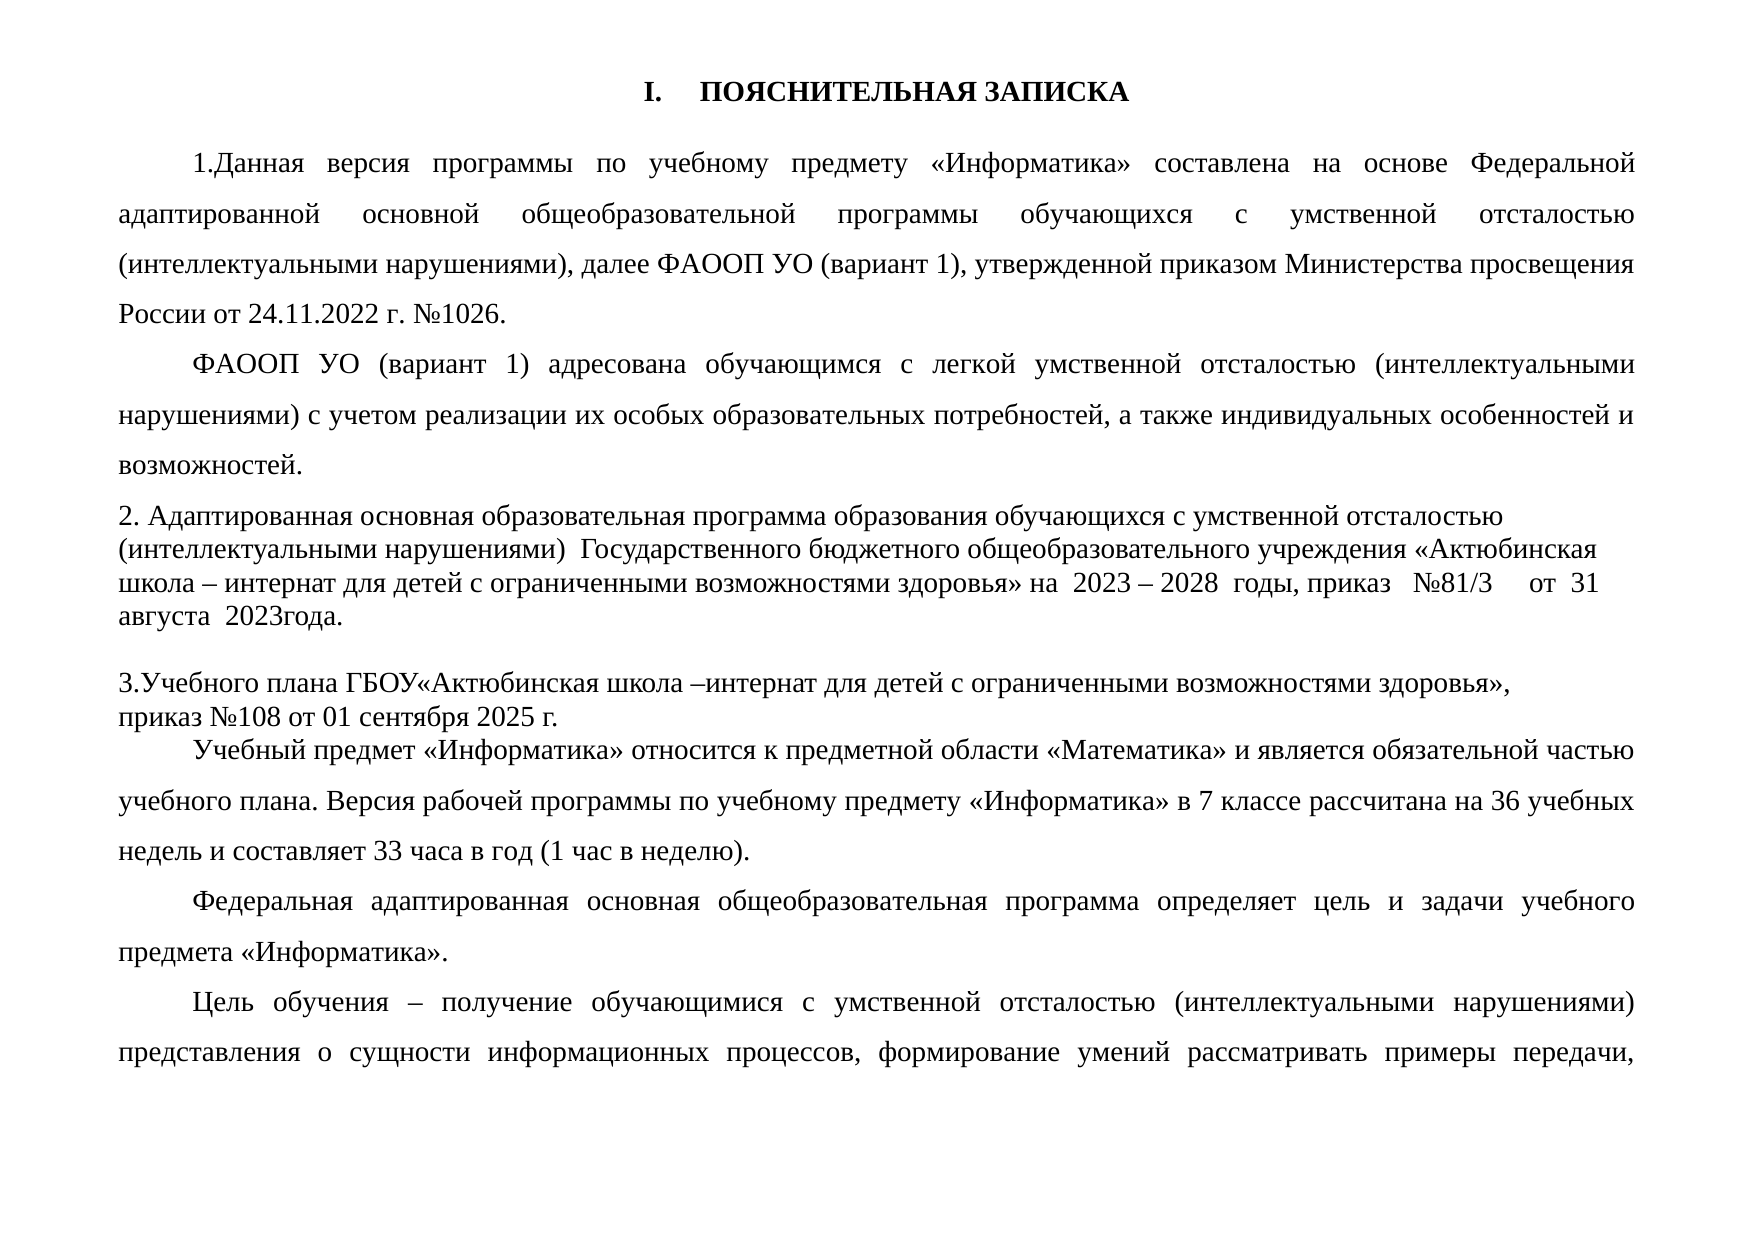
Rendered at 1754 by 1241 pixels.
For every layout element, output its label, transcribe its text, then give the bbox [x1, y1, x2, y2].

text школа – интернат для детей с ограниченными возможностями здоровья» на 2023 – 2028 годы, приказ №81/3 от 31 августа 2023года. [118, 565, 1636, 632]
text Федеральная адаптированная основная общеобразовательная программа определяет цель и задачи учебного предмета «Информатика». [118, 883, 1636, 967]
text 1.Данная версия программы по учебному предмету «Информатика» составлена на основе Федеральной адаптированной основной общеобразовательной программы обучающихся с умственной отсталостью (интеллектуальными нарушениями), далее ФАООП УО (вариант 1), утвержденной приказом Министерства просвещения России от 24.11.2022 г. №1026. [118, 145, 1636, 330]
text приказ №108 от 01 сентября 2025 г. [118, 699, 1636, 732]
list ПОЯСНИТЕЛЬНАЯ ЗАПИСКА [156, 74, 1636, 107]
text 2. Адаптированная основная образовательная программа образования обучающихся с умственной отсталостью (интеллектуальными нарушениями) Государственного бюджетного общеобразовательного учреждения «Актюбинская [118, 498, 1636, 565]
text Учебный предмет «Информатика» относится к предметной области «Математика» и является обязательной частью учебного плана. Версия рабочей программы по учебному предмету «Информатика» в 7 классе рассчитана на 36 учебных недель и составляет 33 часа в год (1 час в неделю). [118, 732, 1636, 867]
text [118, 984, 1636, 1068]
text ФАООП УО (вариант 1) адресована обучающимся с легкой умственной отсталостью (интеллектуальными нарушениями) с учетом реализации их особых образовательных потребностей, а также индивидуальных особенностей и возможностей. [118, 347, 1636, 481]
text 3.Учебного плана ГБОУ«Актюбинская школа –интернат для детей с ограниченными возможностями здоровья», [118, 665, 1636, 699]
